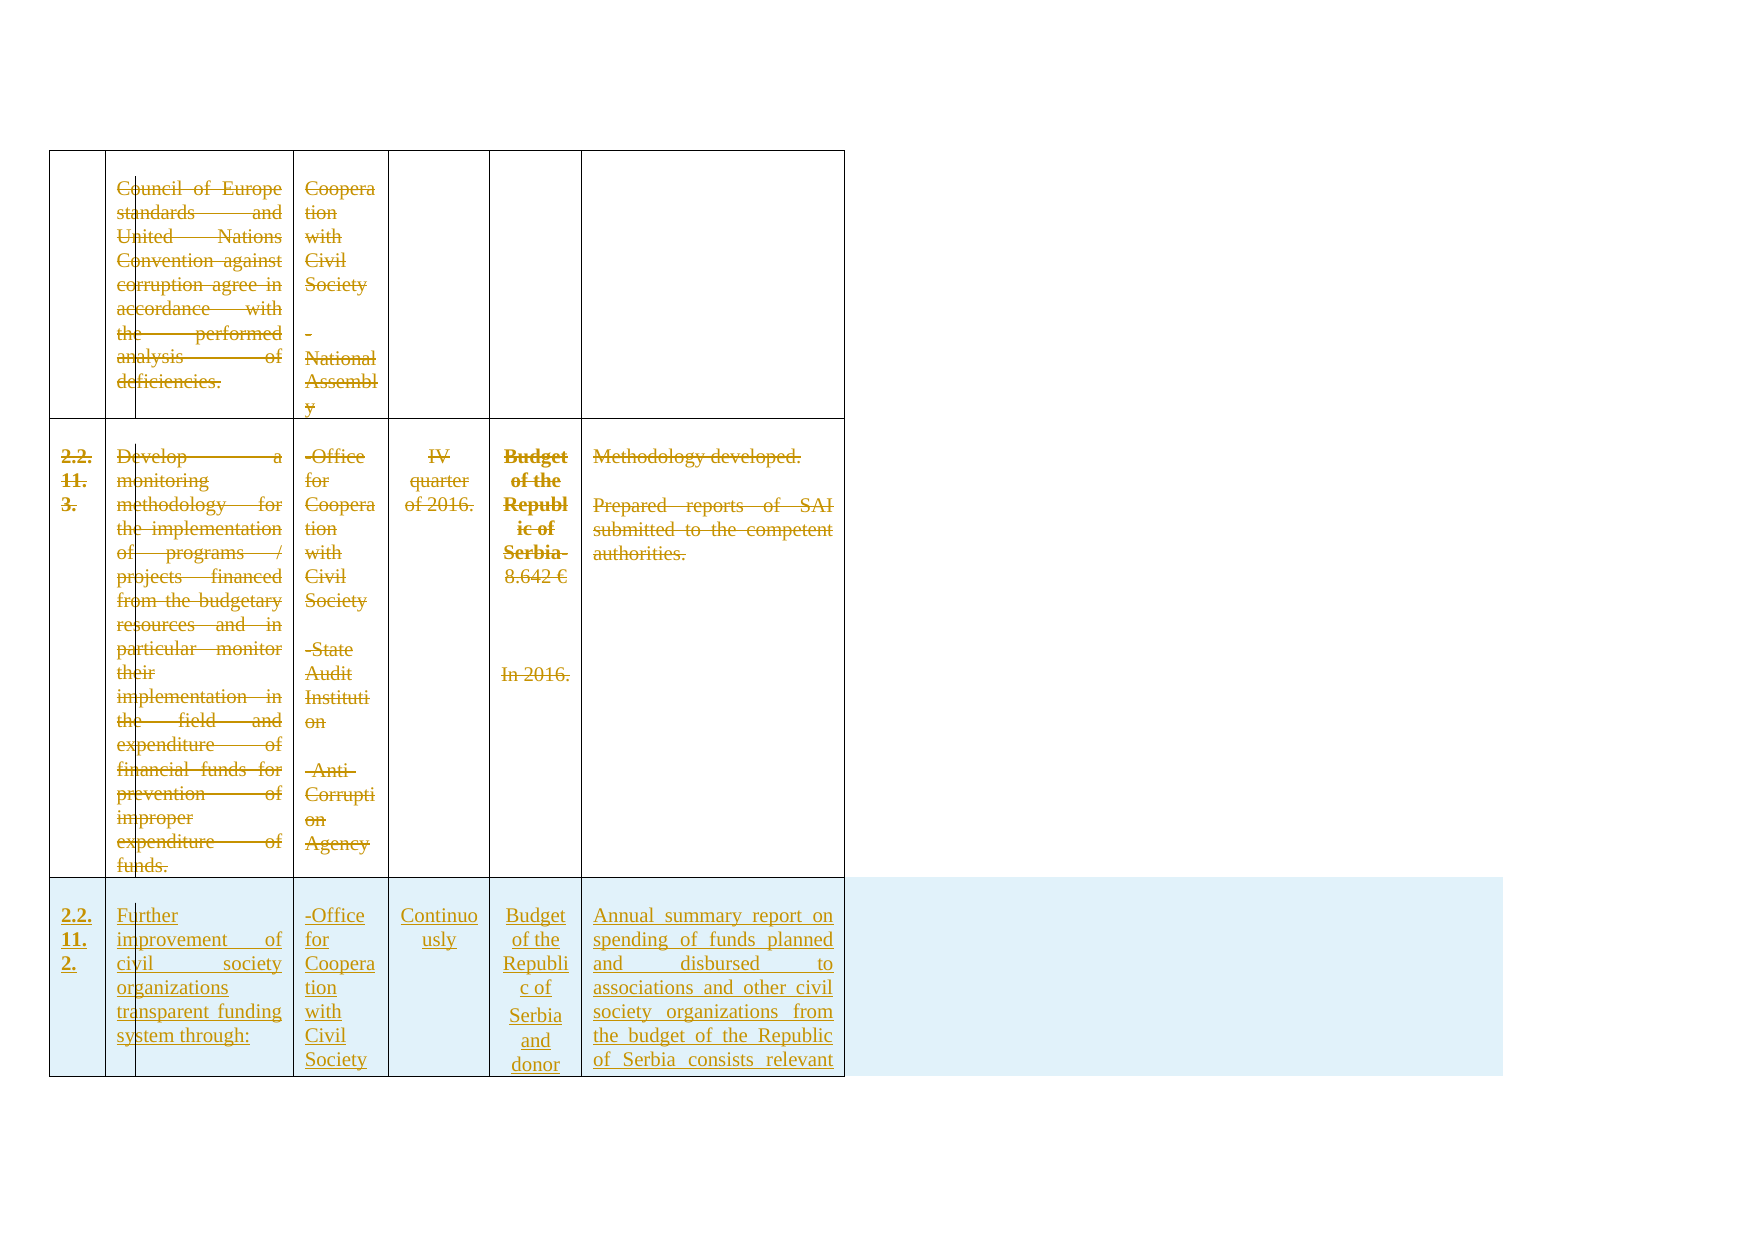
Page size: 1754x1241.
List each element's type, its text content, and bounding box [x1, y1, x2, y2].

table_cell - [294, 151, 388, 418]
table_cell [106, 151, 293, 418]
table_cell [50, 419, 105, 877]
table_cell [389, 151, 489, 418]
table_cell [294, 419, 388, 877]
table_cell [582, 419, 844, 877]
table_cell [106, 419, 293, 877]
table_cell [490, 151, 581, 418]
table_cell [582, 151, 844, 418]
table_cell [490, 419, 581, 877]
table_cell [389, 419, 489, 877]
table_cell [50, 151, 105, 418]
